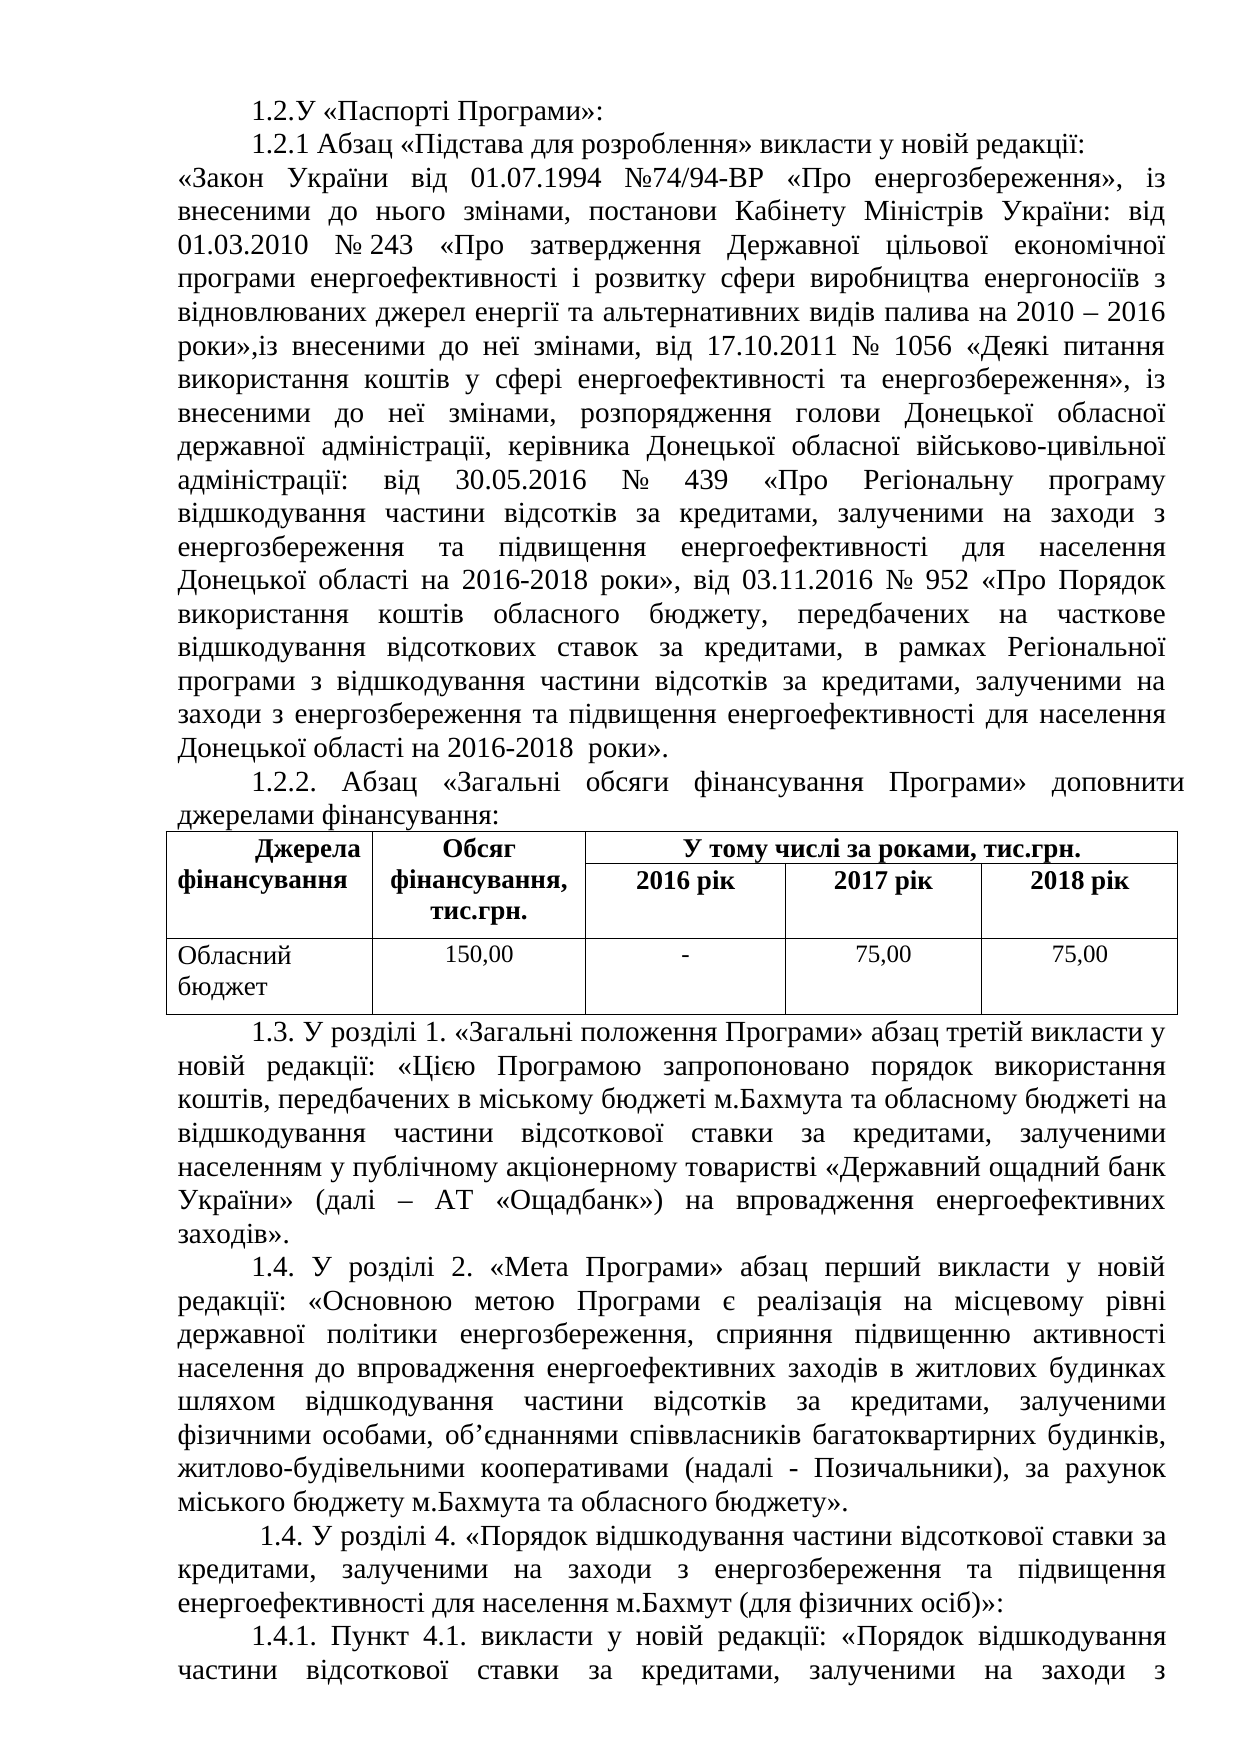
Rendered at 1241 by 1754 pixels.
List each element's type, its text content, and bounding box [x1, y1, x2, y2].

table_cell - [586, 939, 785, 1013]
table_cell 2018 рік [982, 864, 1177, 938]
table_header Обсяг фінансування, тис.грн. [373, 832, 585, 938]
text 1.4. У розділі 2. «Мета Програми» абзац перший викласти у новій редакції: «Основною метою Програми є реалізація на місцевому рівні державної політики енергозбереження, сприяння підвищенню активності населення до впровадження енергоефективних заходів в житлових будинках шляхом відшкодування частини відсотків за кредитами, залученими фізичними особами, об’єднаннями співвласників багатоквартирних будинків, житлово-будівельними кооперативами (надалі - Позичальники), за рахунок міського бюджету м.Бахмута та обласного бюджету». [177, 1249, 1167, 1518]
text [177, 1618, 1167, 1685]
text 1.3. У розділі 1. «Загальні положення Програми» абзац третій викласти у новій редакції: «Цією Програмою запропоновано порядок використання коштів, передбачених в міському бюджеті м.Бахмута та обласному бюджеті на відшкодування частини відсоткової ставки за кредитами, залученими населенням у публічному акціонерному товаристві «Державний ощадний банк України» (далі – АТ «Ощадбанк») на впровадження енергоефективних заходів». [177, 1015, 1167, 1249]
table_cell 2017 рік [786, 864, 981, 938]
text 1.2.У «Паспорті Програми»: [177, 93, 1167, 126]
table_header У тому числі за роками, тис.грн. [586, 832, 1177, 863]
table_cell 75,00 [786, 939, 981, 1013]
table_header Джерела фінансування [167, 832, 372, 938]
text «Закон України від 01.07.1994 №74/94-ВР «Про енергозбереження», із внесеними до нього змінами, постанови Кабінету Міністрів України: від 01.03.2010 № 243 «Про затвердження Державної цільової економічної програми енергоефективності і розвитку сфери виробництва енергоносіїв з відновлюваних джерел енергії та альтернативних видів палива на 2010 – 2016 роки»,із внесеними до неї змінами, від 17.10.2011 № 1056 «Деякі питання використання коштів у сфері енергоефективності та енергозбереження», із внесеними до неї змінами, розпорядження голови Донецької обласної державної адміністрації, керівника Донецької обласної військово-цивільної адміністрації: від 30.05.2016 № 439 «Про Регіональну програму відшкодування частини відсотків за кредитами, залученими на заходи з енергозбереження та підвищення енергоефективності для населення Донецької області на 2016-2018 роки», від 03.11.2016 № 952 «Про Порядок використання коштів обласного бюджету, передбачених на часткове відшкодування відсоткових ставок за кредитами, в рамках Регіональної програми з відшкодування частини відсотків за кредитами, залученими на заходи з енергозбереження та підвищення енергоефективності для населення Донецької області на 2016-2018 роки». [177, 160, 1167, 764]
text 1.2.1 Абзац «Підстава для розроблення» викласти у новій редакції: [177, 126, 1167, 160]
table_cell 150,00 [373, 939, 585, 1013]
table_cell 75,00 [982, 939, 1177, 1013]
text 1.4. У розділі 4. «Порядок відшкодування частини відсоткової ставки за кредитами, залученими на заходи з енергозбереження та підвищення енергоефективності для населення м.Бахмут (для фізичних осіб)»: [177, 1518, 1167, 1618]
text 1.2.2. Абзац «Загальні обсяги фінансування Програми» доповнити джерелами фінансування: [177, 764, 1186, 831]
table_cell Обласний бюджет [167, 939, 372, 1013]
table_cell 2016 рік [586, 864, 785, 938]
